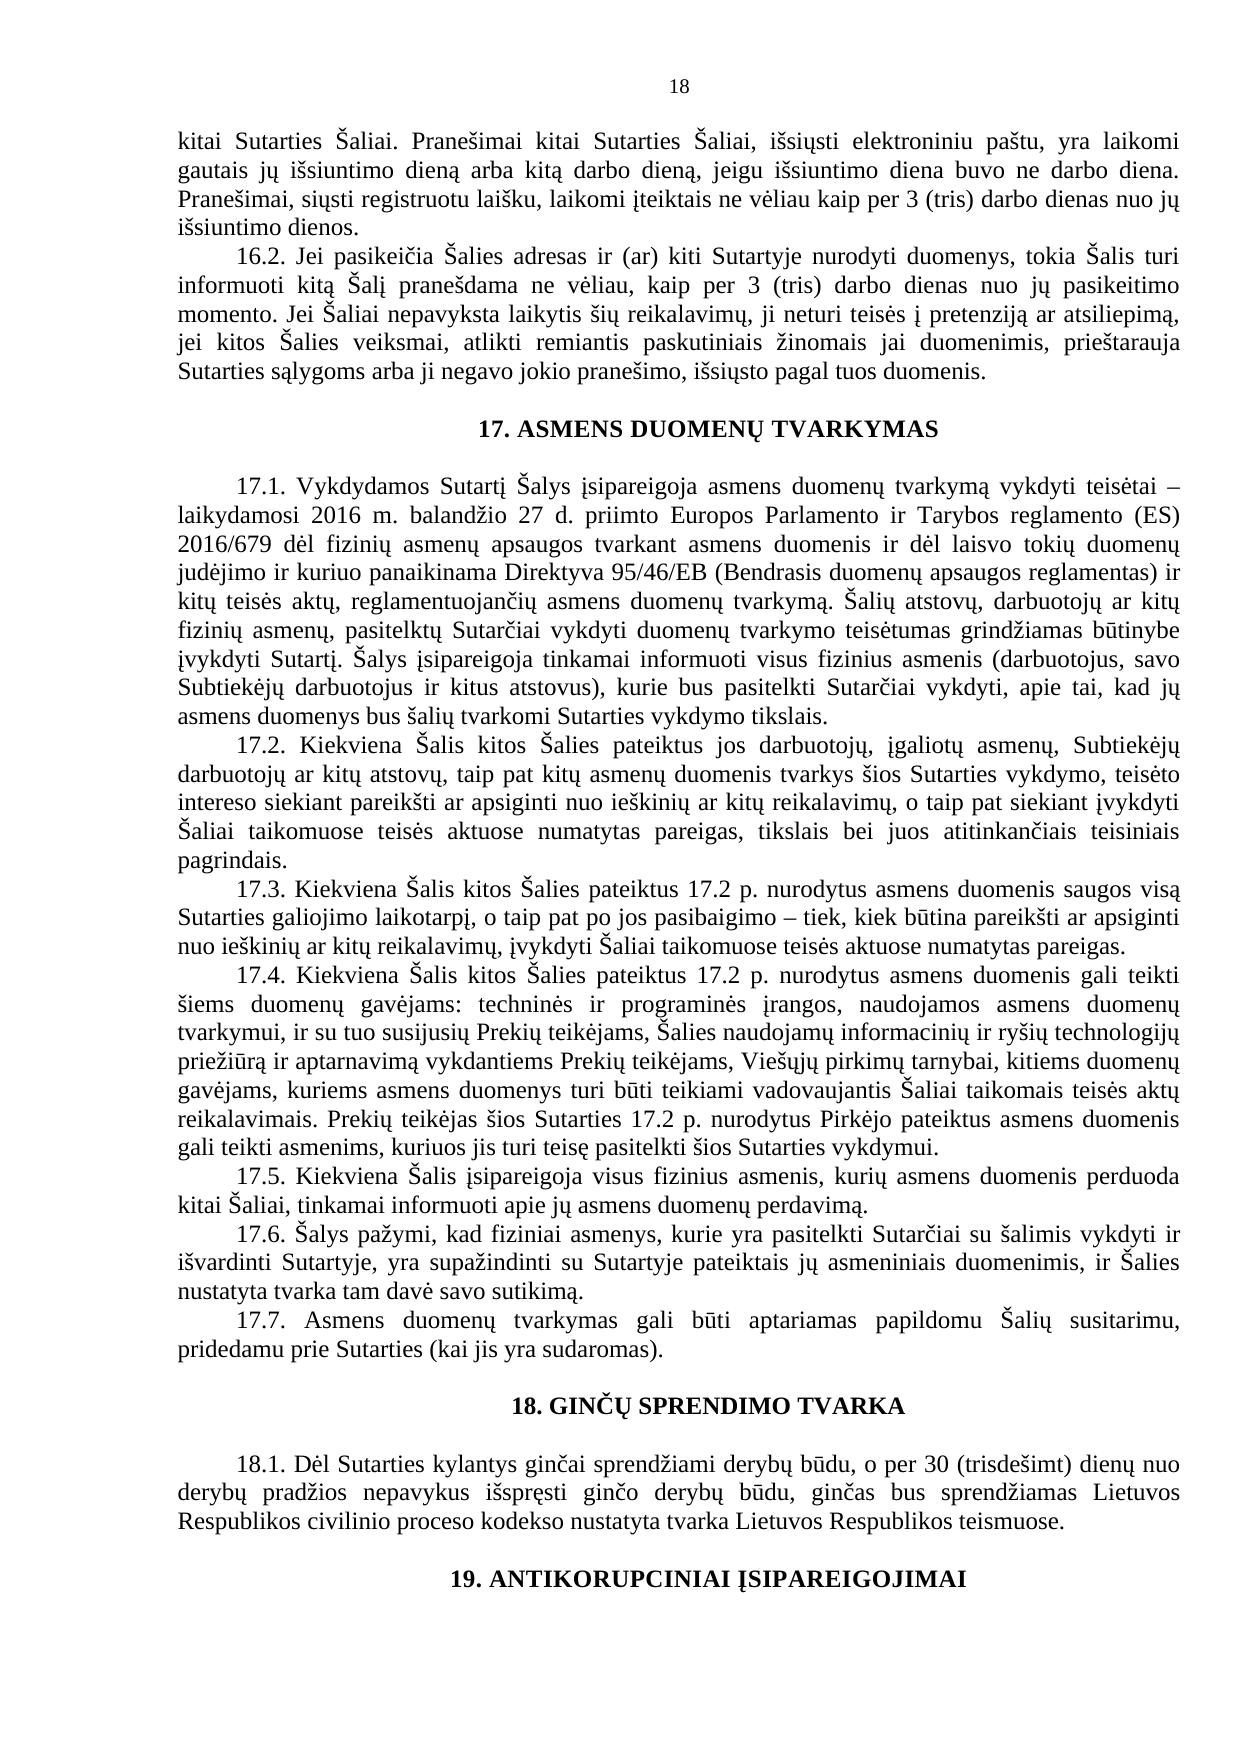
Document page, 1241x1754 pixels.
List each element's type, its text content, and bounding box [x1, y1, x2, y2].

text 17.7. Asmens duomenų tvarkymas gali būti aptariamas papildomu Šalių susitarimu, pridedamu prie Sutarties (kai jis yra sudaromas). [177, 1305, 1181, 1362]
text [177, 126, 1181, 241]
text 17.4. Kiekviena Šalis kitos Šalies pateiktus 17.2 p. nurodytus asmens duomenis gali teikti šiems duomenų gavėjams: techninės ir programinės įrangos, naudojamos asmens duomenų tvarkymui, ir su tuo susijusių Prekių teikėjams, Šalies naudojamų informacinių ir ryšių technologijų priežiūrą ir aptarnavimą vykdantiems Prekių teikėjams, Viešųjų pirkimų tarnybai, kitiems duomenų gavėjams, kuriems asmens duomenys turi būti teikiami vadovaujantis Šaliai taikomais teisės aktų reikalavimais. Prekių teikėjas šios Sutarties 17.2 p. nurodytus Pirkėjo pateiktus asmens duomenis gali teikti asmenims, kuriuos jis turi teisę pasitelkti šios Sutarties vykdymui. [177, 960, 1181, 1161]
text 17.1. Vykdydamos Sutartį Šalys įsipareigoja asmens duomenų tvarkymą vykdyti teisėtai – laikydamosi 2016 m. balandžio 27 d. priimto Europos Parlamento ir Tarybos reglamento (ES) 2016/679 dėl fizinių asmenų apsaugos tvarkant asmens duomenis ir dėl laisvo tokių duomenų judėjimo ir kuriuo panaikinama Direktyva 95/46/EB (Bendrasis duomenų apsaugos reglamentas) ir kitų teisės aktų, reglamentuojančių asmens duomenų tvarkymą. Šalių atstovų, darbuotojų ar kitų fizinių asmenų, pasitelktų Sutarčiai vykdyti duomenų tvarkymo teisėtumas grindžiamas būtinybe įvykdyti Sutartį. Šalys įsipareigoja tinkamai informuoti visus fizinius asmenis (darbuotojus, savo Subtiekėjų darbuotojus ir kitus atstovus), kurie bus pasitelkti Sutarčiai vykdyti, apie tai, kad jų asmens duomenys bus šalių tvarkomi Sutarties vykdymo tikslais. [177, 471, 1181, 730]
text 17.6. Šalys pažymi, kad fiziniai asmenys, kurie yra pasitelkti Sutarčiai su šalimis vykdyti ir išvardinti Sutartyje, yra supažindinti su Sutartyje pateiktais jų asmeniniais duomenimis, ir Šalies nustatyta tvarka tam davė savo sutikimą. [177, 1219, 1181, 1305]
text 18.1. Dėl Sutarties kylantys ginčai sprendžiami derybų būdu, o per 30 (trisdešimt) dienų nuo derybų pradžios nepavykus išspręsti ginčo derybų būdu, ginčas bus sprendžiamas Lietuvos Respublikos civilinio proceso kodekso nustatyta tvarka Lietuvos Respublikos teismuose. [177, 1449, 1181, 1535]
text 17. ASMENS DUOMENŲ TVARKYMAS [177, 414, 1181, 442]
text 17.5. Kiekviena Šalis įsipareigoja visus fizinius asmenis, kurių asmens duomenis perduoda kitai Šaliai, tinkamai informuoti apie jų asmens duomenų perdavimą. [177, 1161, 1181, 1219]
text 17.3. Kiekviena Šalis kitos Šalies pateiktus 17.2 p. nurodytus asmens duomenis saugos visą Sutarties galiojimo laikotarpį, o taip pat po jos pasibaigimo – tiek, kiek būtina pareikšti ar apsiginti nuo ieškinių ar kitų reikalavimų, įvykdyti Šaliai taikomuose teisės aktuose numatytas pareigas. [177, 874, 1181, 960]
text 17.2. Kiekviena Šalis kitos Šalies pateiktus jos darbuotojų, įgaliotų asmenų, Subtiekėjų darbuotojų ar kitų atstovų, taip pat kitų asmenų duomenis tvarkys šios Sutarties vykdymo, teisėto intereso siekiant pareikšti ar apsiginti nuo ieškinių ar kitų reikalavimų, o taip pat siekiant įvykdyti Šaliai taikomuose teisės aktuose numatytas pareigas, tikslais bei juos atitinkančiais teisiniais pagrindais. [177, 730, 1181, 874]
text 19. ANTIKORUPCINIAI ĮSIPAREIGOJIMAI [177, 1564, 1181, 1592]
text 18. GINČŲ SPRENDIMO TVARKA [177, 1391, 1181, 1420]
text 16.2. Jei pasikeičia Šalies adresas ir (ar) kiti Sutartyje nurodyti duomenys, tokia Šalis turi informuoti kitą Šalį pranešdama ne vėliau, kaip per 3 (tris) darbo dienas nuo jų pasikeitimo momento. Jei Šaliai nepavyksta laikytis šių reikalavimų, ji neturi teisės į pretenziją ar atsiliepimą, jei kitos Šalies veiksmai, atlikti remiantis paskutiniais žinomais jai duomenimis, prieštarauja Sutarties sąlygoms arba ji negavo jokio pranešimo, išsiųsto pagal tuos duomenis. [177, 241, 1181, 385]
